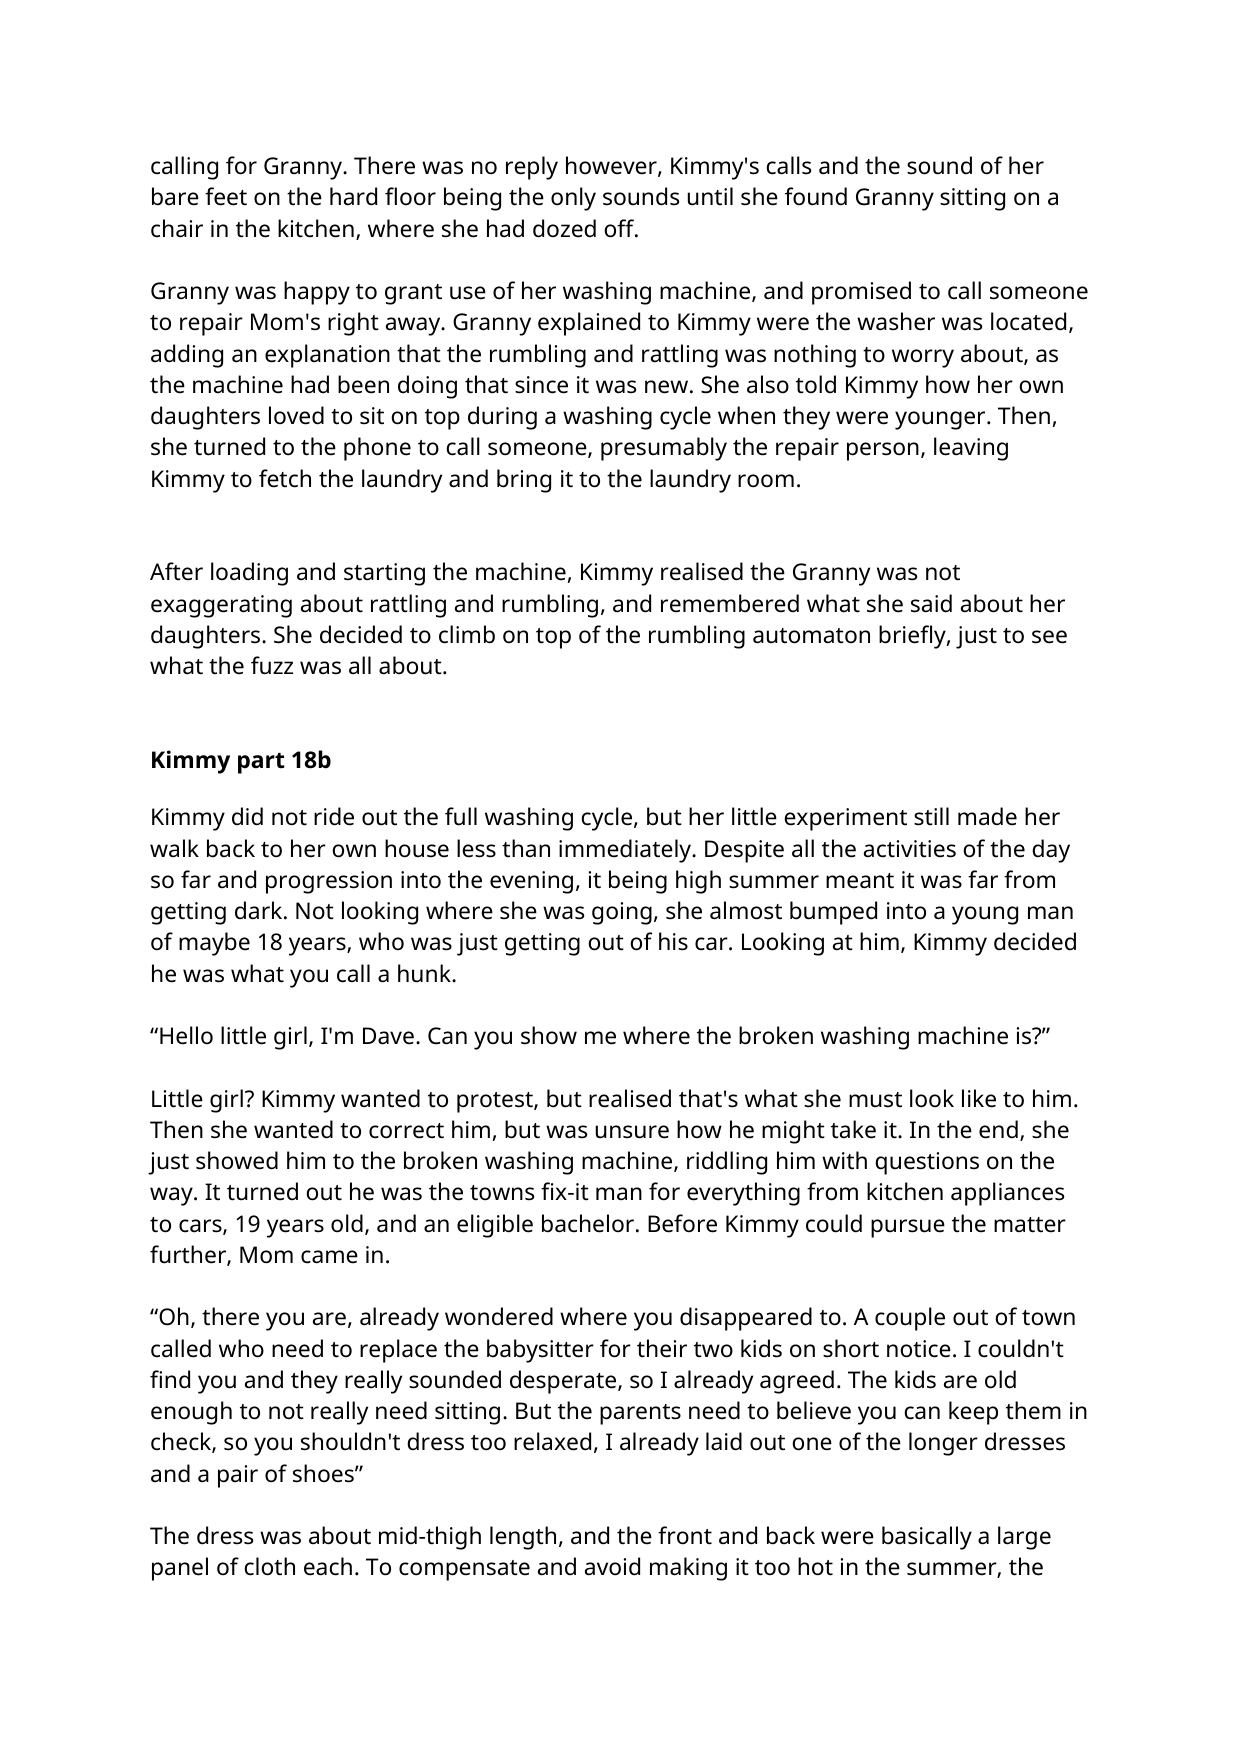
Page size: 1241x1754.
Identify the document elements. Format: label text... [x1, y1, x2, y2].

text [150, 801, 1090, 1583]
text Kimmy part 18b [150, 744, 1090, 775]
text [150, 150, 1090, 681]
